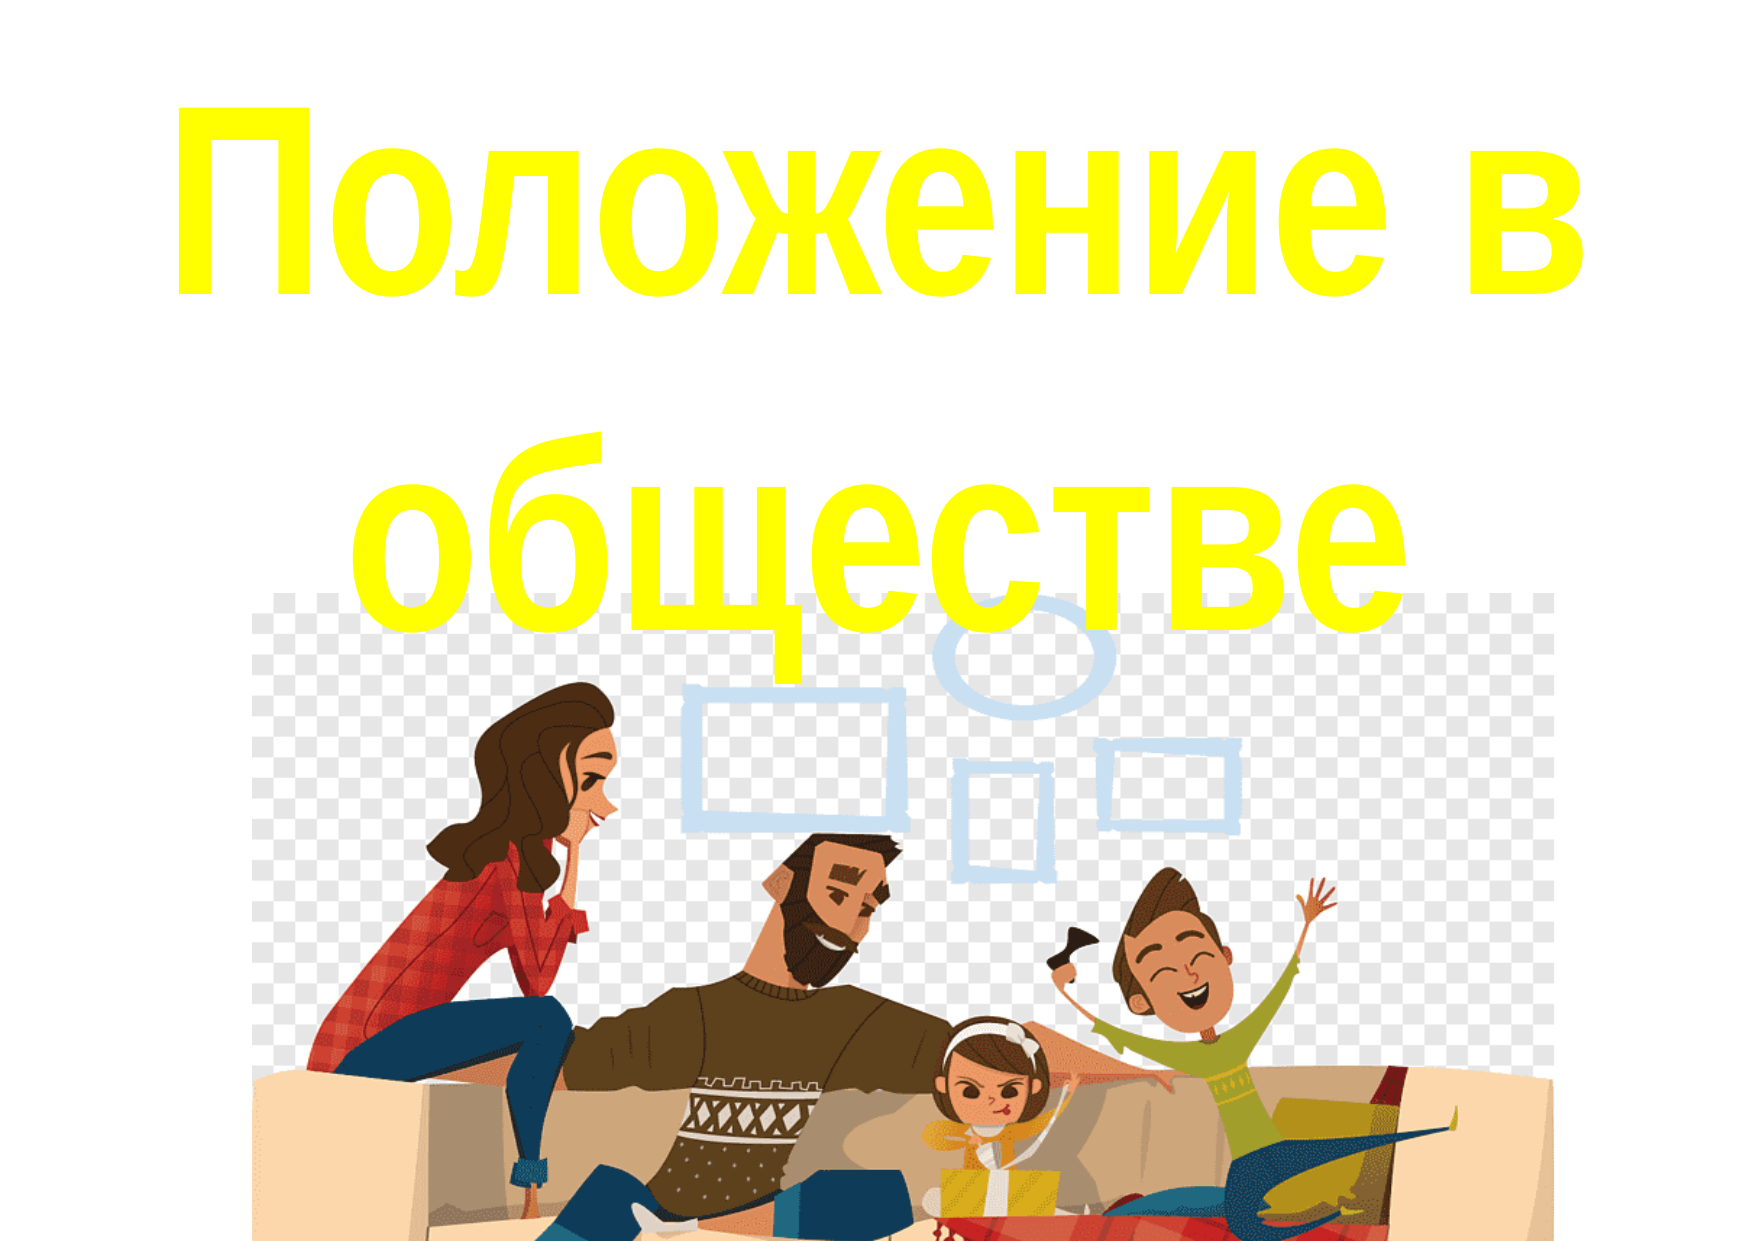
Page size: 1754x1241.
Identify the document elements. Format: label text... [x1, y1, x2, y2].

text Положение в обществе [15, 41, 1742, 688]
picture [252, 688, 1555, 1241]
